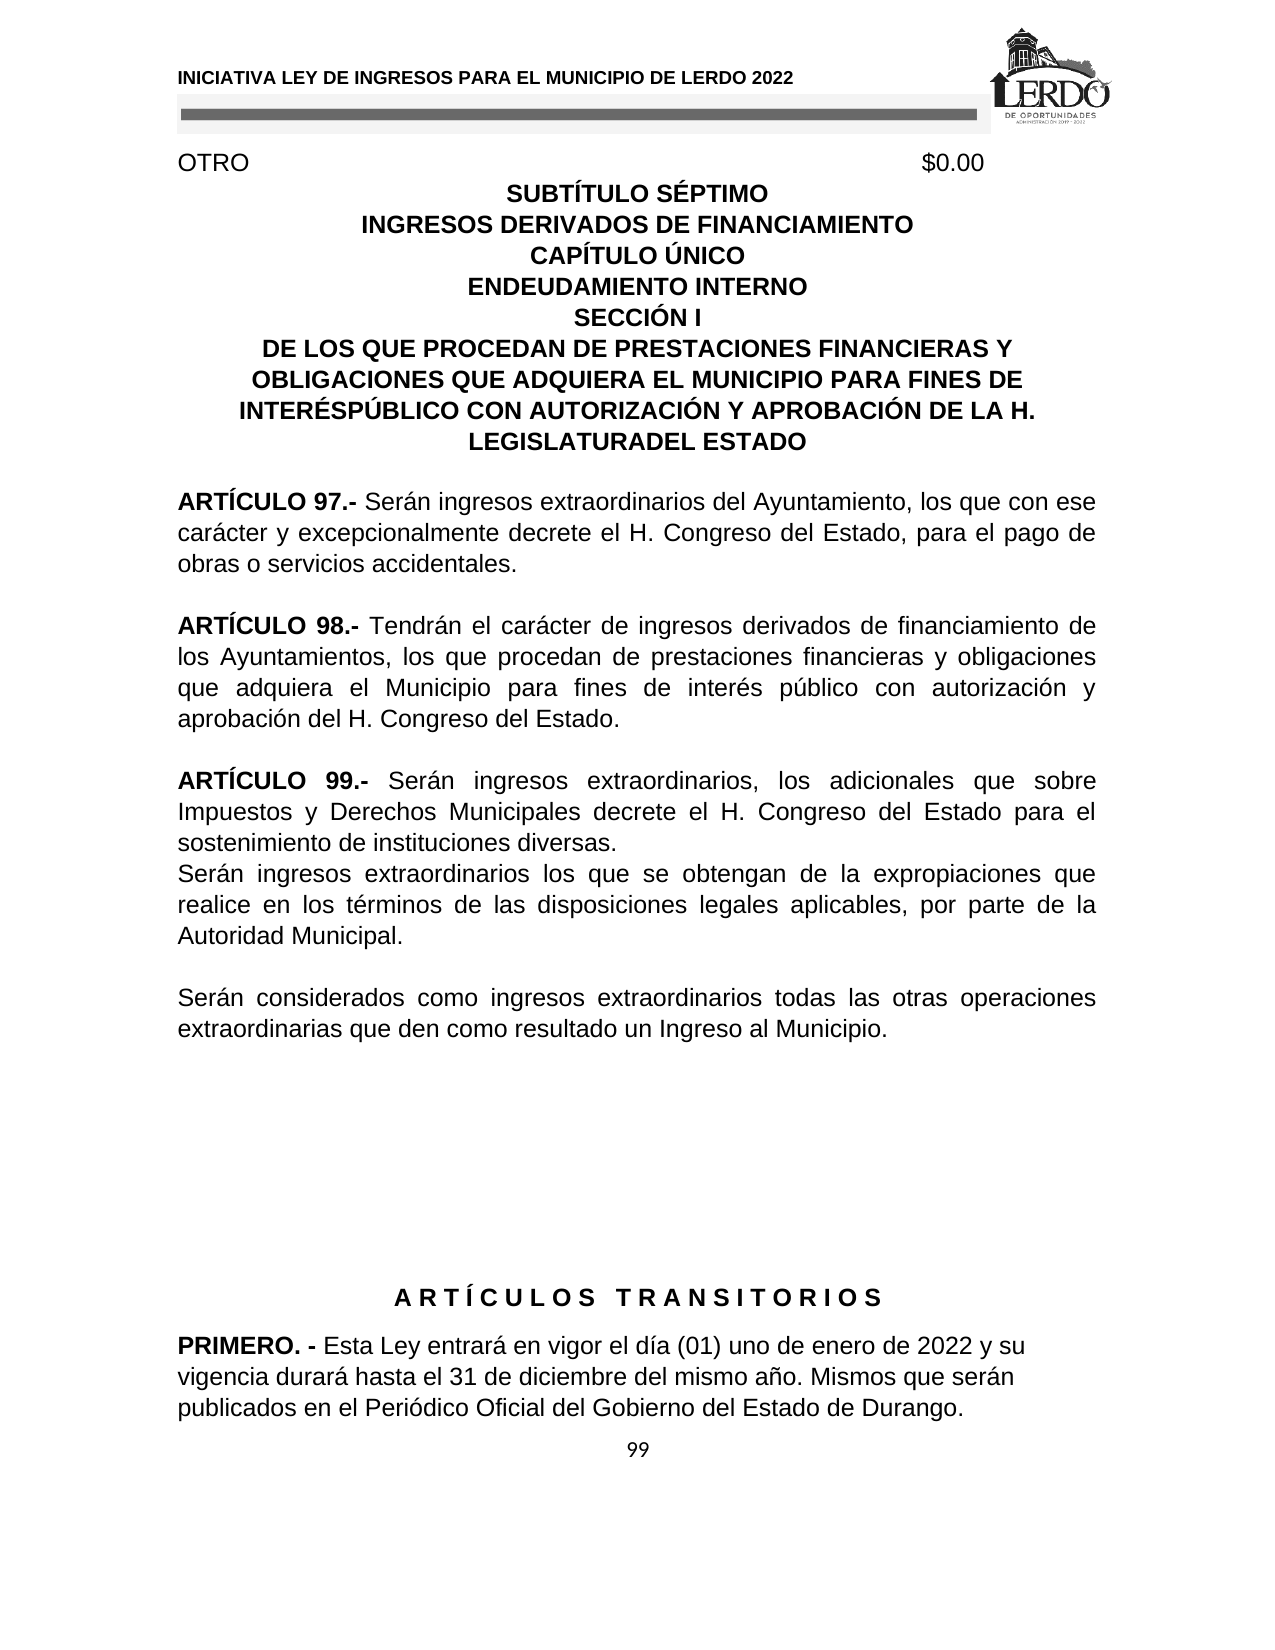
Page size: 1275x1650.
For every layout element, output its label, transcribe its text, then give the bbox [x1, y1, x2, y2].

text INGRESOS DERIVADOS DE FINANCIAMIENTO [177, 210, 1098, 238]
text OBLIGACIONES QUE ADQUIERA EL MUNICIPIO PARA FINES DE INTERÉSPÚBLICO CON AUTORIZACIÓN Y APROBACIÓN DE LA H. LEGISLATURADEL ESTADO [177, 365, 1098, 456]
text ARTÍCULO 98.- Tendrán el carácter de ingresos derivados de financiamiento de los Ayuntamientos, los que procedan de prestaciones financieras y obligaciones que adquiera el Municipio para fines de interés público con autorización y aprobación del H. Congreso del Estado. [177, 611, 1098, 732]
text A R T Í C U L O S T R A N S I T O R I O S [177, 1283, 1098, 1312]
text Serán considerados como ingresos extraordinarios todas las otras operaciones extraordinarias que den como resultado un Ingreso al Municipio. [177, 983, 1098, 1043]
text SUBTÍTULO SÉPTIMO [177, 179, 1098, 207]
text CAPÍTULO ÚNICO [177, 241, 1098, 269]
picture [177, 24, 1122, 134]
text OTRO $0.00 [177, 148, 1098, 176]
text ARTÍCULO 99.- Serán ingresos extraordinarios, los adicionales que sobre Impuestos y Derechos Municipales decrete el H. Congreso del Estado para el sostenimiento de instituciones diversas. [177, 766, 1098, 857]
text ENDEUDAMIENTO INTERNO [177, 272, 1098, 301]
text SECCIÓN I [177, 303, 1098, 332]
text ARTÍCULO 97.- Serán ingresos extraordinarios del Ayuntamiento, los que con ese carácter y excepcionalmente decrete el H. Congreso del Estado, para el pago de obras o servicios accidentales. [177, 486, 1098, 577]
text Serán ingresos extraordinarios los que se obtengan de la expropiaciones que realice en los términos de las disposiciones legales aplicables, por parte de la Autoridad Municipal. [177, 859, 1098, 950]
text DE LOS QUE PROCEDAN DE PRESTACIONES FINANCIERAS Y [177, 334, 1098, 363]
text PRIMERO. - Esta Ley entrará en vigor el día (01) uno de enero de 2022 y su vigencia durará hasta el 31 de diciembre del mismo año. Mismos que serán publicados en el Periódico Oficial del Gobierno del Estado de Durango. [177, 1331, 1098, 1422]
